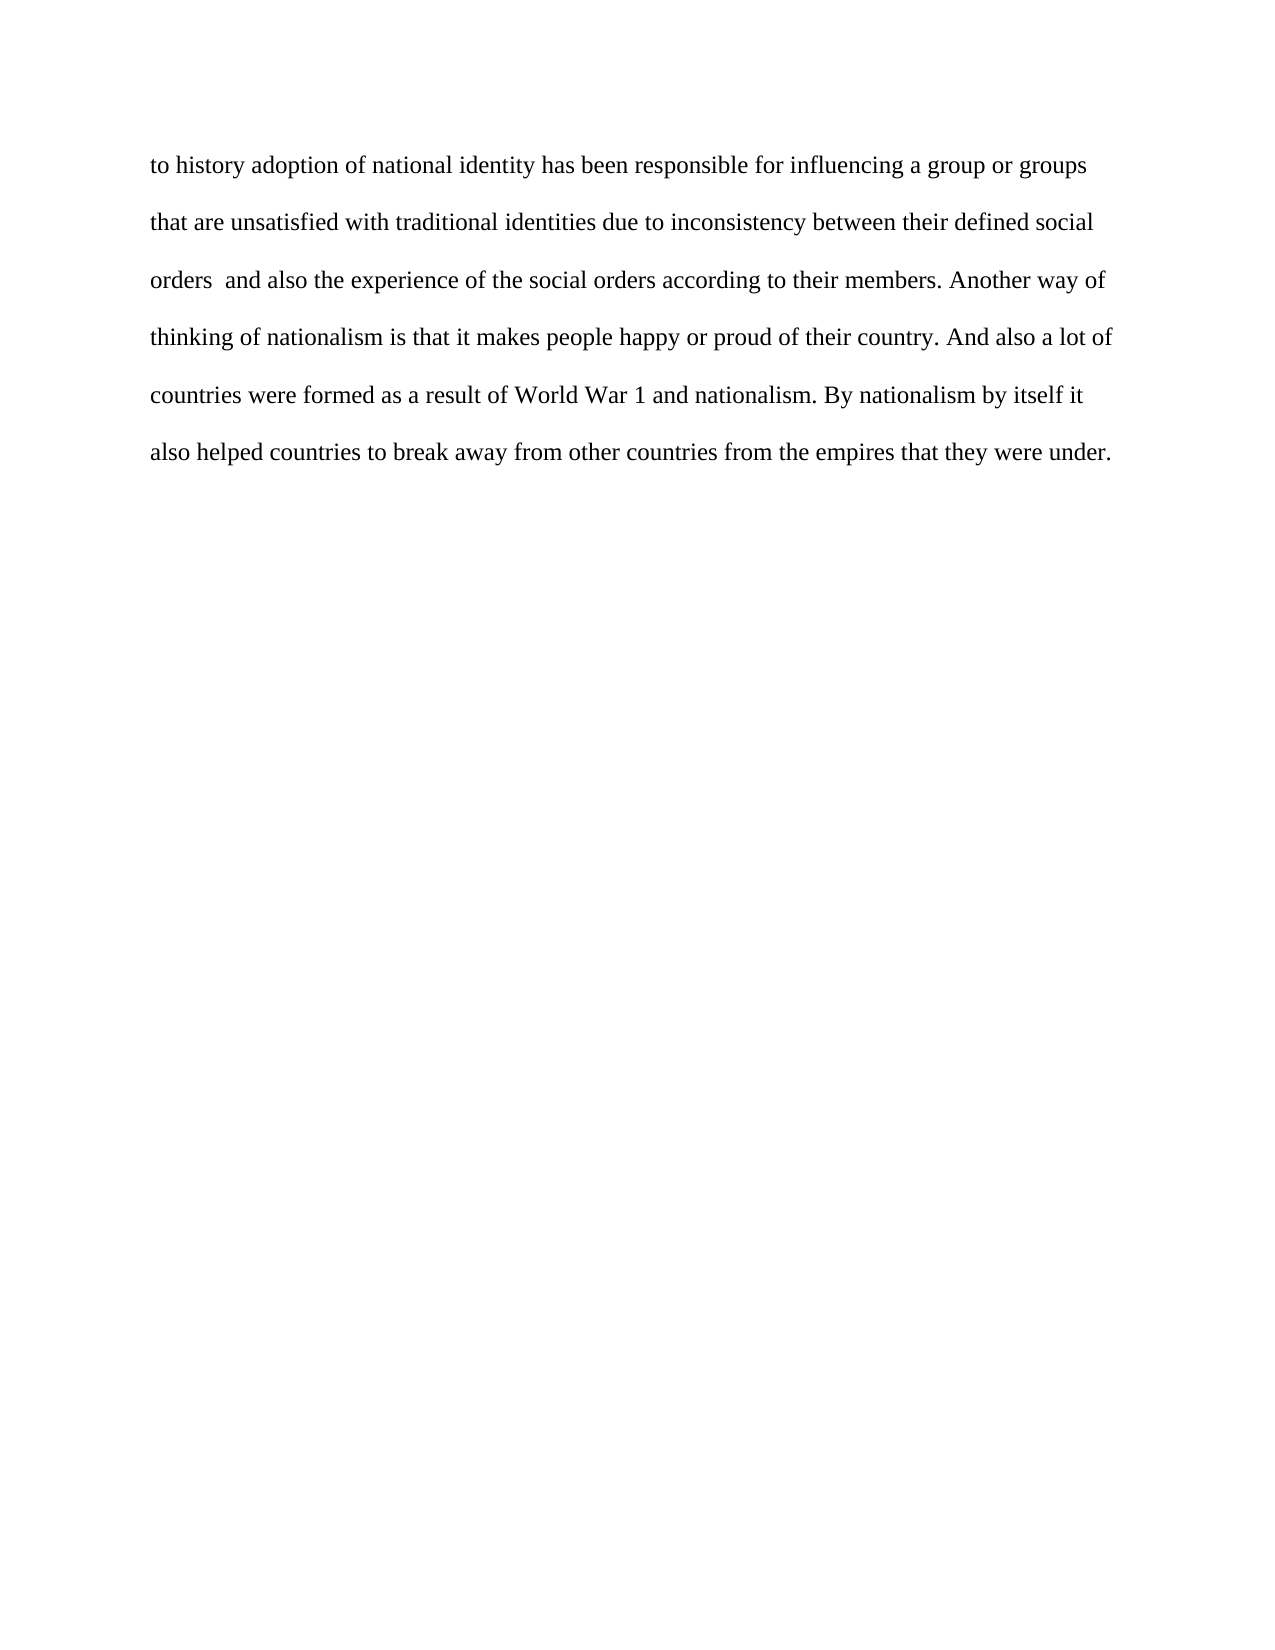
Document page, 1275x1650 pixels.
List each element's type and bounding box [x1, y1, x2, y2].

text [150, 150, 1125, 466]
